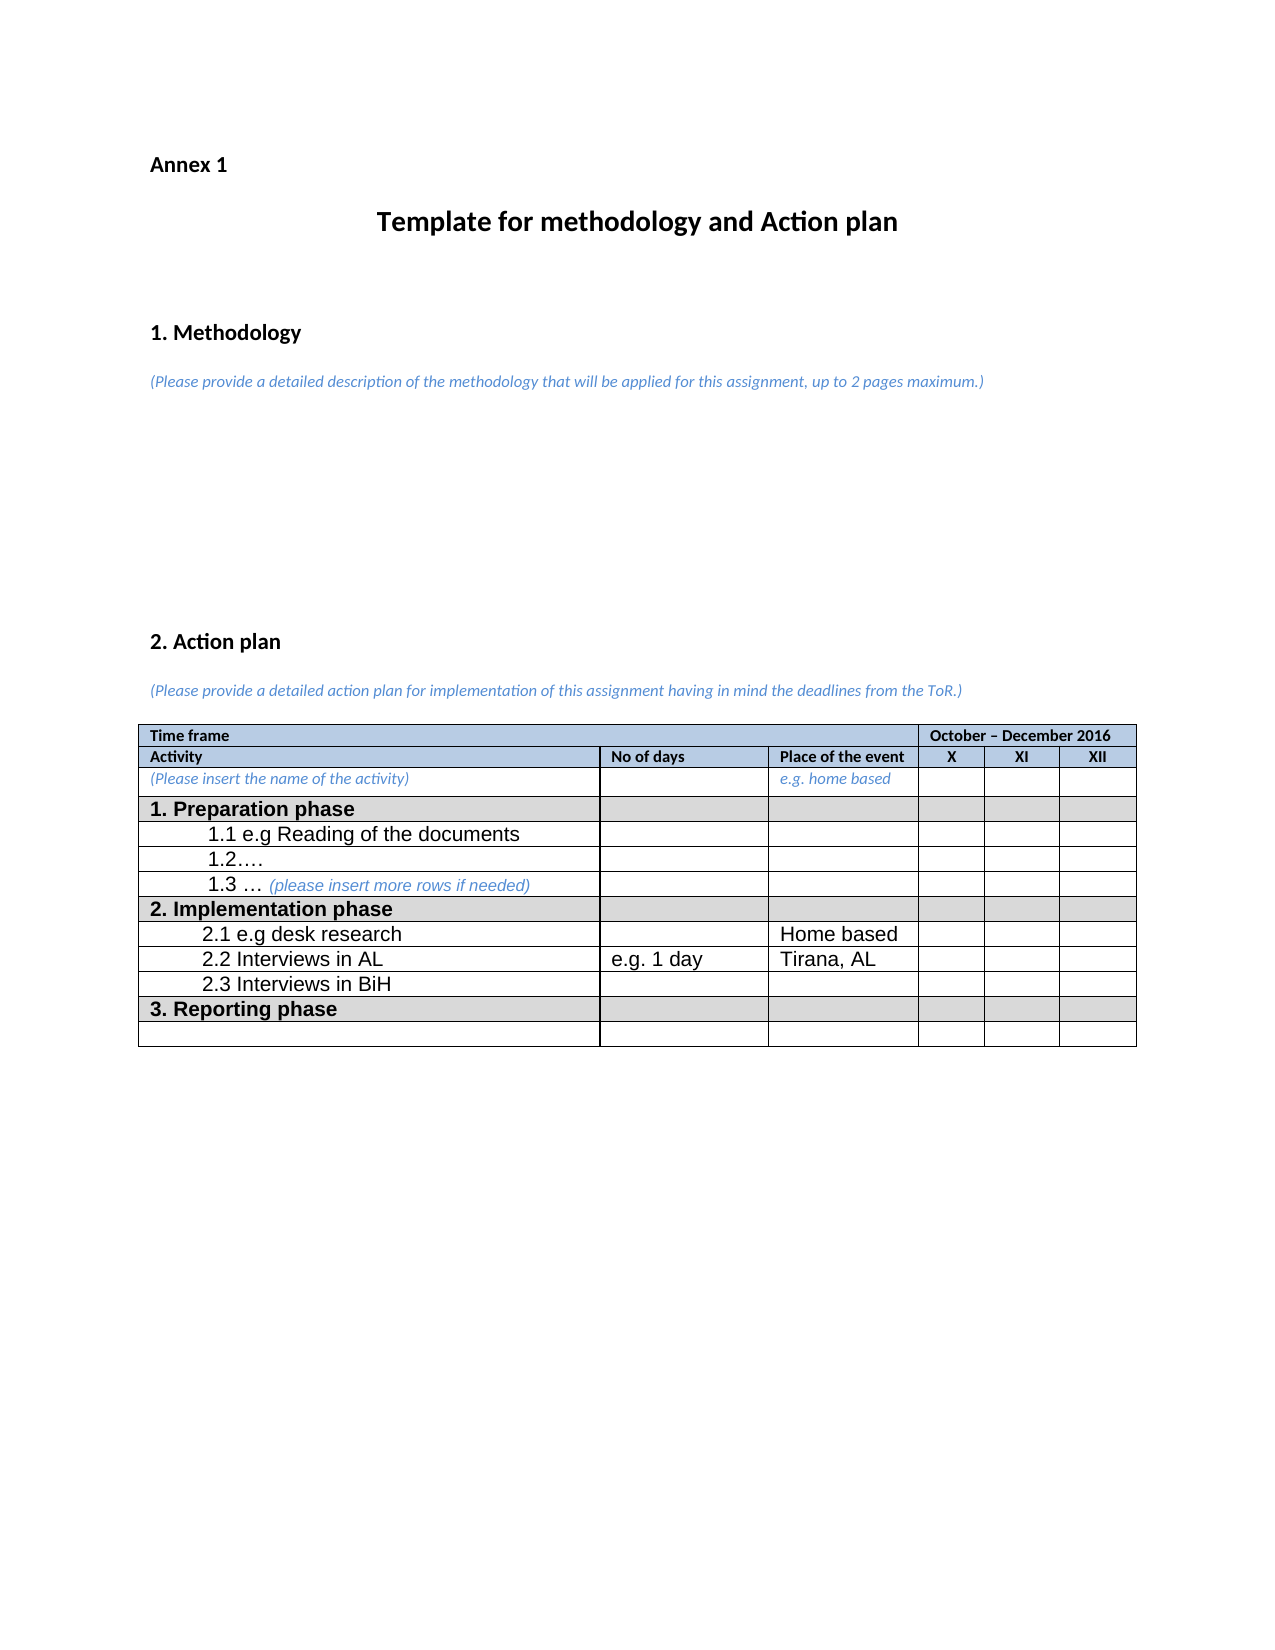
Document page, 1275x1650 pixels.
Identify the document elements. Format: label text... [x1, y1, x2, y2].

table_cell 1.3 … (please insert more rows if needed) [139, 872, 599, 896]
table_cell [769, 872, 918, 896]
table_cell [985, 872, 1059, 896]
table_cell 2. Implementation phase [139, 897, 599, 921]
table_cell 2.2 Interviews in AL [139, 947, 599, 971]
table_cell 3. Reporting phase [139, 997, 599, 1021]
table_cell [919, 972, 984, 996]
table_cell 1.2…. [139, 847, 599, 871]
table_cell [1060, 822, 1136, 846]
table_cell [919, 997, 984, 1021]
table_cell [1060, 897, 1136, 921]
table_cell [769, 797, 918, 821]
table_cell [985, 922, 1059, 946]
table_cell [919, 922, 984, 946]
table_cell [985, 947, 1059, 971]
table_cell [1060, 768, 1136, 796]
table_cell [985, 822, 1059, 846]
table_cell [1060, 997, 1136, 1021]
table_cell [919, 797, 984, 821]
table_cell [985, 1022, 1059, 1046]
table_cell [985, 997, 1059, 1021]
text (Please provide a detailed description of the methodology that will be applied for this assignment, up to 2 pages maximum.) [150, 371, 1125, 391]
table_cell No of days [601, 747, 768, 767]
table_cell XI [985, 747, 1059, 767]
text Annex 1 [150, 150, 1125, 178]
text 1. Methodology [150, 318, 1125, 346]
table_cell Tirana, AL [769, 947, 918, 971]
table_cell XII [1060, 747, 1136, 767]
table_cell [769, 972, 918, 996]
table_cell [769, 847, 918, 871]
table_cell [769, 897, 918, 921]
table_cell [601, 797, 768, 821]
table_cell [919, 947, 984, 971]
table_cell [919, 822, 984, 846]
table_cell [1060, 847, 1136, 871]
table_cell [139, 1022, 599, 1046]
table_cell [1060, 947, 1136, 971]
table_cell [1060, 872, 1136, 896]
table_cell e.g. 1 day [601, 947, 768, 971]
table_cell [985, 972, 1059, 996]
table_cell [769, 1022, 918, 1046]
table_cell [601, 972, 768, 996]
table_cell 1. Preparation phase [139, 797, 599, 821]
text (Please provide a detailed action plan for implementation of this assignment having in mind the deadlines from the ToR.) [150, 680, 1125, 700]
table_cell Place of the event [769, 747, 918, 767]
table_cell [601, 768, 768, 796]
text Template for methodology and Action plan [150, 203, 1125, 239]
table_cell [1060, 797, 1136, 821]
table_cell [601, 897, 768, 921]
table_header Time frame [139, 725, 918, 746]
table_cell [1060, 922, 1136, 946]
table_cell [601, 922, 768, 946]
table_cell [919, 897, 984, 921]
table_cell [1060, 972, 1136, 996]
table_cell [601, 872, 768, 896]
table_cell [919, 768, 984, 796]
table_cell [985, 847, 1059, 871]
table_cell X [919, 747, 984, 767]
table_cell 1.1 e.g Reading of the documents [139, 822, 599, 846]
table_cell [601, 822, 768, 846]
table_header October – December 2016 [919, 725, 1136, 746]
table_cell [919, 872, 984, 896]
table_cell Home based [769, 922, 918, 946]
table_cell [985, 897, 1059, 921]
table_cell 2.1 e.g desk research [139, 922, 599, 946]
text 2. Action plan [150, 627, 1125, 655]
table_cell [985, 768, 1059, 796]
table_cell Activity [139, 747, 599, 767]
table_cell [769, 997, 918, 1021]
table_cell [1060, 1022, 1136, 1046]
table_cell e.g. home based [769, 768, 918, 796]
table_cell [601, 1022, 768, 1046]
table_cell [919, 1022, 984, 1046]
table_cell [919, 847, 984, 871]
table_cell [601, 847, 768, 871]
table_cell 2.3 Interviews in BiH [139, 972, 599, 996]
table_cell [769, 822, 918, 846]
table_cell (Please insert the name of the activity) [139, 768, 599, 796]
table_cell [985, 797, 1059, 821]
table_cell [601, 997, 768, 1021]
